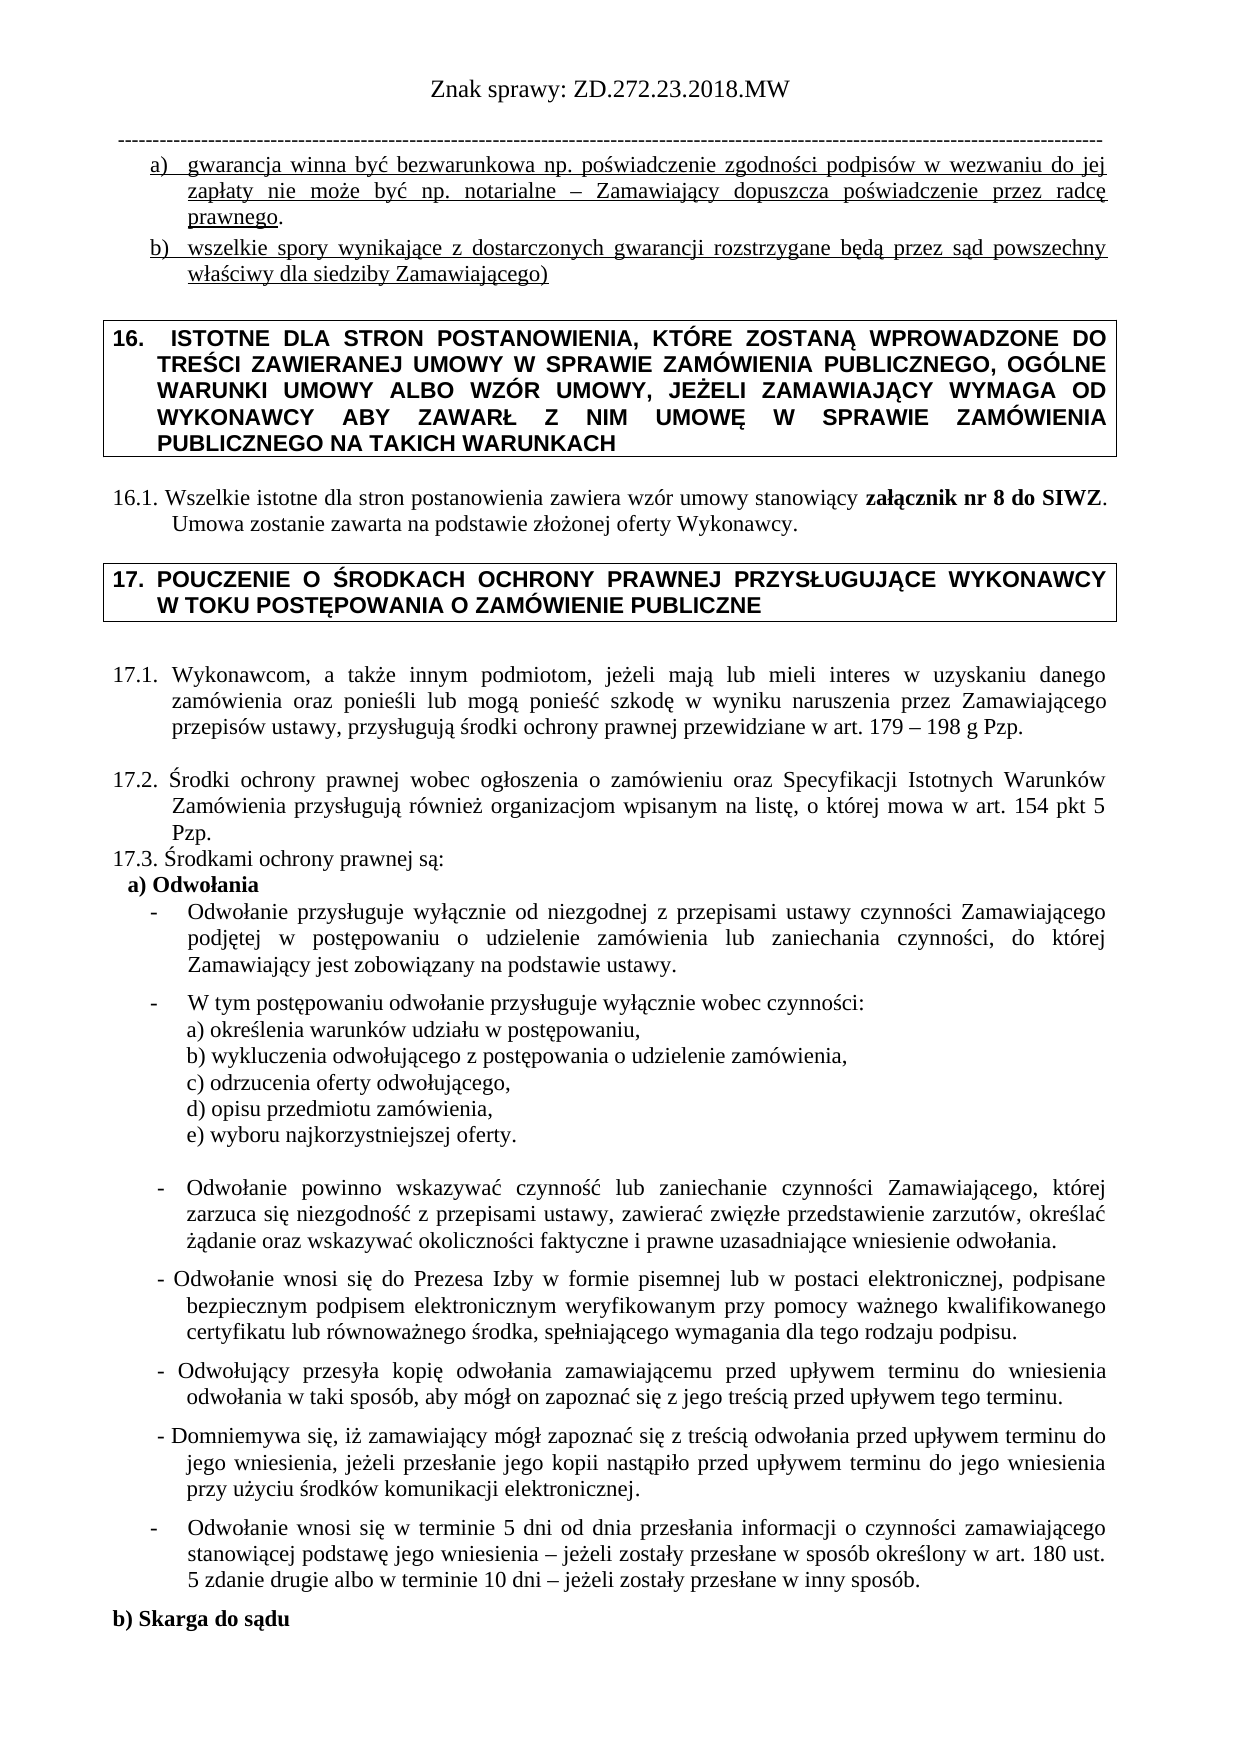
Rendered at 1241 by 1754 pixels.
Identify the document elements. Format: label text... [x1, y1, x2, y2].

subtitle 16. ISTOTNE DLA STRON POSTANOWIENIA, KTÓRE ZOSTANĄ WPROWADZONE DO TREŚCI ZAWIERANEJ UMOWY W SPRAWIE ZAMÓWIENIA PUBLICZNEGO, OGÓLNE WARUNKI UMOWY ALBO WZÓR UMOWY, JEŻELI ZAMAWIAJĄCY WYMAGA OD WYKONAWCY ABY ZAWARŁ Z NIM UMOWĘ W SPRAWIE ZAMÓWIENIA PUBLICZNEGO NA TAKICH WARUNKACH [104, 321, 1116, 456]
list wszelkie spory wynikające z dostarczonych gwarancji rozstrzygane będą przez sąd powszechny właściwy dla siedziby Zamawiającego) [150, 258, 1107, 287]
list gwarancja winna być bezwarunkowa np. poświadczenie zgodności podpisów w wezwaniu do jej zapłaty nie może być np. notarialne – Zamawiający dopuszcza poświadczenie przez radcę prawnego. [150, 175, 1107, 230]
text 17.1. Wykonawcom, a także innym podmiotom, jeżeli mają lub mieli interes w uzyskaniu danego zamówienia oraz ponieśli lub mogą ponieść szkodę w wyniku naruszenia przez Zamawiającego przepisów ustawy, przysługują środki ochrony prawnej przewidziane w art. 179 – 198 g Pzp. [112, 661, 1107, 740]
text 17.2. Środki ochrony prawnej wobec ogłoszenia o zamówieniu oraz Specyfikacji Istotnych Warunków Zamówienia przysługują również organizacjom wpisanym na listę, o której mowa w art. 154 pkt 5 Pzp. [112, 766, 1107, 845]
text b) wykluczenia odwołującego z postępowania o udzielenie zamówienia, [186, 1042, 1107, 1068]
text d) opisu przedmiotu zamówienia, [186, 1095, 1107, 1121]
text 17.3. Środkami ochrony prawnej są: [112, 845, 1107, 872]
list wszelkie spory wynikające z dostarczonych gwarancji rozstrzygane będą przez sąd powszechny właściwy dla siedziby Zamawiającego) [150, 234, 1107, 257]
text c) odrzucenia oferty odwołującego, [186, 1068, 1107, 1095]
list Odwołanie powinno wskazywać czynność lub zaniechanie czynności Zamawiającego, której zarzuca się niezgodność z przepisami ustawy, zawierać zwięzłe przedstawienie zarzutów, określać żądanie oraz wskazywać okoliczności faktyczne i prawne uzasadniające wniesienie odwołania. [157, 1174, 1107, 1253]
list Odwołanie przysługuje wyłącznie od niezgodnej z przepisami ustawy czynności Zamawiającego podjętej w postępowaniu o udzielenie zamówienia lub zaniechania czynności, do której Zamawiający jest zobowiązany na podstawie ustawy. [150, 898, 1107, 977]
text - Odwołanie wnosi się do Prezesa Izby w formie pisemnej lub w postaci elektronicznej, podpisane bezpiecznym podpisem elektronicznym weryfikowanym przy pomocy ważnego kwalifikowanego certyfikatu lub równoważnego środka, spełniającego wymagania dla tego rodzaju podpisu. [157, 1266, 1107, 1344]
text - Odwołujący przesyła kopię odwołania zamawiającemu przed upływem terminu do wniesienia odwołania w taki sposób, aby mógł on zapoznać się z jego treścią przed upływem tego terminu. [157, 1357, 1107, 1410]
list gwarancja winna być bezwarunkowa np. poświadczenie zgodności podpisów w wezwaniu do jej zapłaty nie może być np. notarialne – Zamawiający dopuszcza poświadczenie przez radcę prawnego. [150, 151, 1107, 174]
subtitle 17. POUCZENIE O ŚRODKACH OCHRONY PRAWNEJ PRZYSŁUGUJĄCE WYKONAWCY W TOKU POSTĘPOWANIA O ZAMÓWIENIE PUBLICZNE [104, 564, 1116, 621]
text e) wyboru najkorzystniejszej oferty. [186, 1121, 1107, 1148]
list Odwołanie wnosi się w terminie 5 dni od dnia przesłania informacji o czynności zamawiającego stanowiącej podstawę jego wniesienia – jeżeli zostały przesłane w sposób określony w art. 180 ust. 5 zdanie drugie albo w terminie 10 dni – jeżeli zostały przesłane w inny sposób. [150, 1514, 1107, 1593]
text - Domniemywa się, iż zamawiający mógł zapoznać się z treścią odwołania przed upływem terminu do jego wniesienia, jeżeli przesłanie jego kopii nastąpiło przed upływem terminu do jego wniesienia przy użyciu środków komunikacji elektronicznej. [157, 1422, 1107, 1501]
text b) Skarga do sądu [112, 1605, 1107, 1632]
text 16.1. Wszelkie istotne dla stron postanowienia zawiera wzór umowy stanowiący załącznik nr 8 do SIWZ. Umowa zostanie zawarta na podstawie złożonej oferty Wykonawcy. [112, 484, 1107, 537]
text a) określenia warunków udziału w postępowaniu, [186, 1016, 1107, 1042]
text a) Odwołania [127, 872, 1107, 898]
list W tym postępowaniu odwołanie przysługuje wyłącznie wobec czynności: [150, 989, 1107, 1016]
